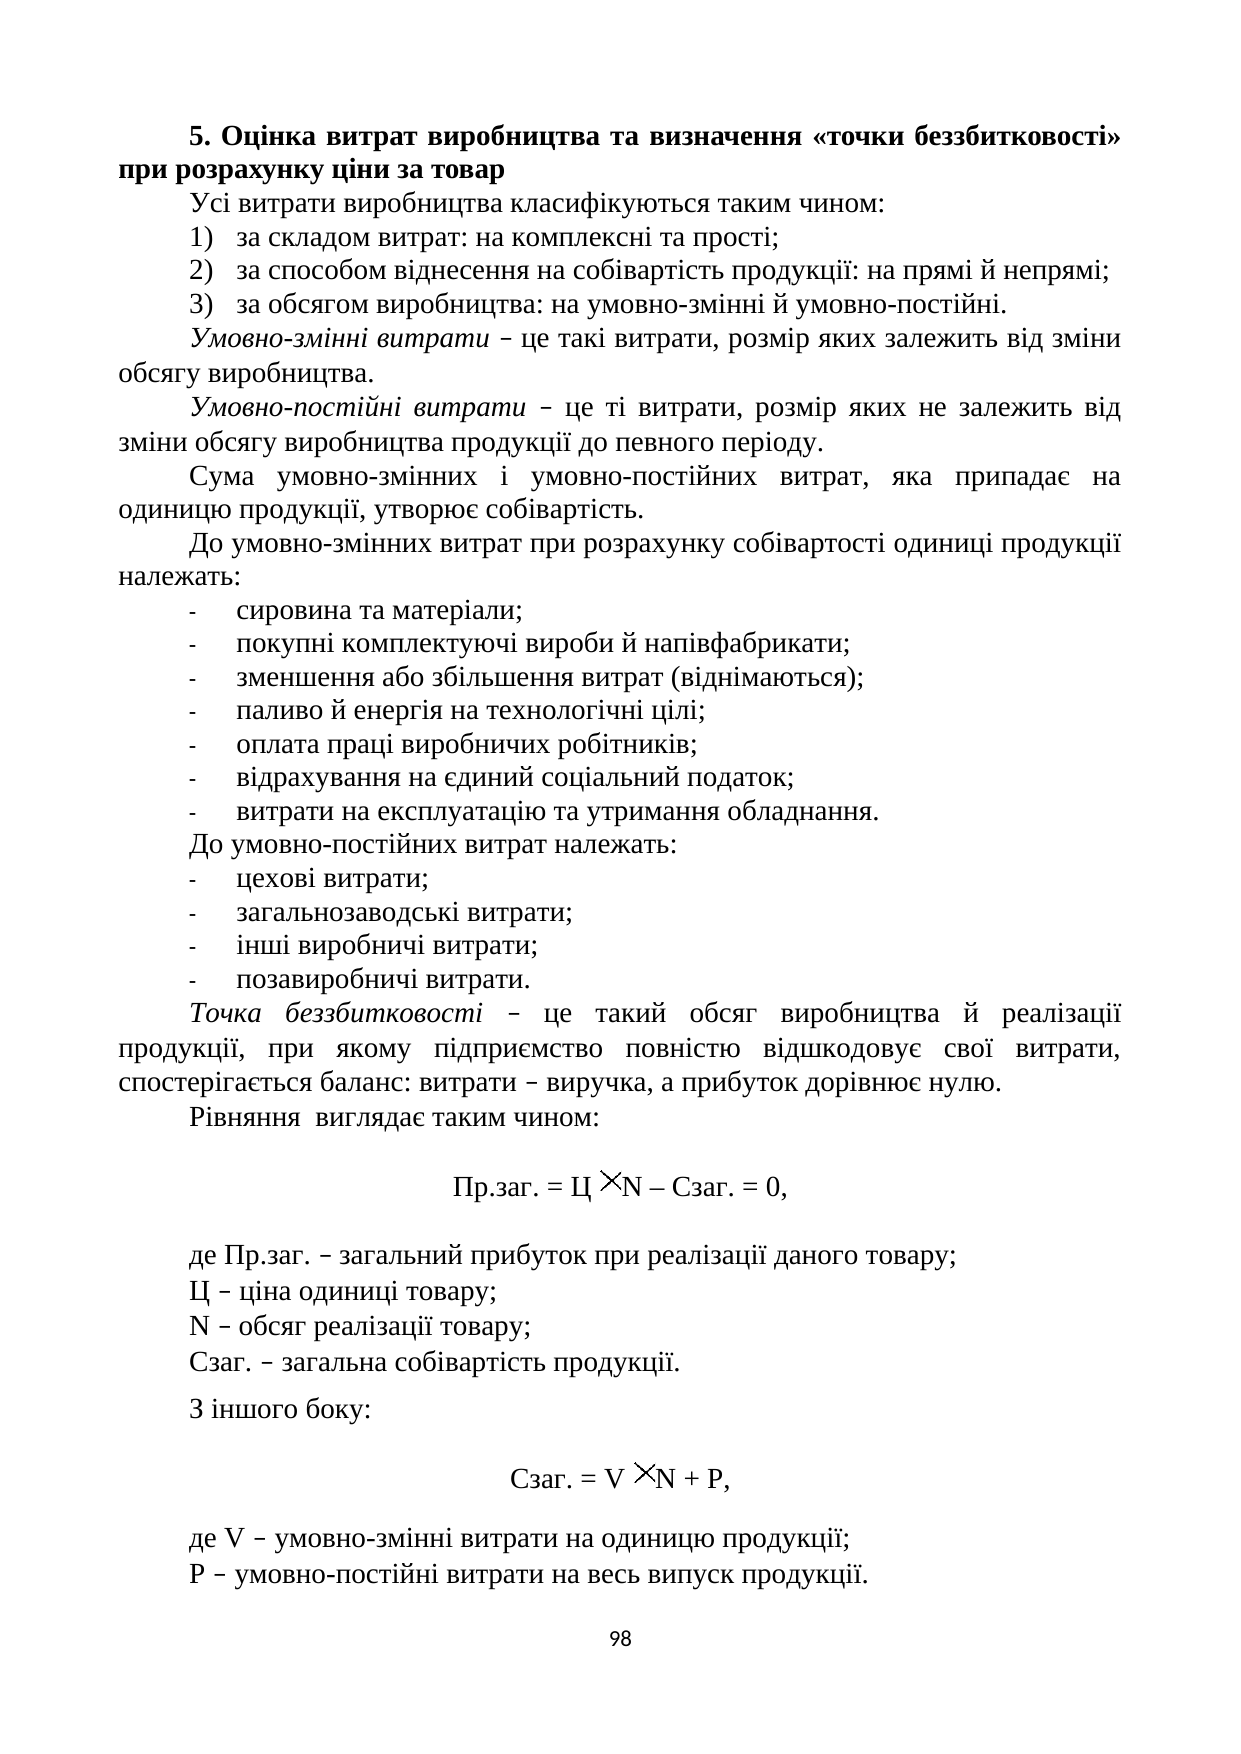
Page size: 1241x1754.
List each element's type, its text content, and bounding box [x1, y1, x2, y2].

list інші виробничі витрати; [118, 927, 1122, 961]
list сировина та матеріали; [118, 592, 1122, 625]
text До умовно-змінних витрат при розрахунку собівартості одиниці продукції належать: [118, 525, 1122, 592]
list паливо й енергія на технологічні цілі; [118, 692, 1122, 726]
text Умовно-постійні витрати – це ті витрати, розмір яких не залежить від зміни обсягу виробництва продукції до певного періоду. [118, 388, 1122, 458]
picture [591, 1166, 622, 1197]
text Точка беззбитковості – це такий обсяг виробництва й реалізації продукції, при якому підприємство повністю відшкодовує свої витрати, спостерігається баланс: витрати – виручка, а прибуток дорівнює нулю. [118, 994, 1122, 1099]
text Усі витрати виробництва класифікуються таким чином: [118, 185, 1122, 219]
text Сзаг. = VN + P, [118, 1458, 1122, 1494]
list зменшення або збільшення витрат (віднімаються); [118, 659, 1122, 692]
picture [625, 1458, 655, 1489]
list оплата праці виробничих робітників; [118, 726, 1122, 759]
text Пр.заг. = ЦN – Сзаг. = 0, [118, 1166, 1122, 1202]
list позавиробничі витрати. [118, 961, 1122, 994]
list відрахування на єдиний соціальний податок; [118, 759, 1122, 793]
text 5. Оцінка витрат виробництва та визначення «точки беззбитковості» при розрахунку ціни за товар [118, 118, 1122, 185]
list загальнозаводські витрати; [118, 894, 1122, 927]
list за обсягом виробництва: на умовно-змінні й умовно-постійні. [118, 286, 1122, 319]
list покупні комплектуючі вироби й напівфабрикати; [118, 625, 1122, 659]
text Умовно-змінні витрати – це такі витрати, розмір яких залежить від зміни обсягу виробництва. [118, 319, 1122, 388]
text Сзаг. – загальна собівартість продукції. [118, 1343, 1122, 1378]
text де V – умовно-змінні витрати на одиницю продукції; [118, 1519, 1122, 1555]
text Сума умовно-змінних і умовно-постійних витрат, яка припадає на одиницю продукції, утворює собівартість. [118, 458, 1122, 525]
text P – умовно-постійні витрати на весь випуск продукції. [118, 1555, 1122, 1591]
text До умовно-постійних витрат належать: [118, 827, 1122, 860]
text Рівняння виглядає таким чином: [118, 1099, 1122, 1133]
text Ц – ціна одиниці товару; [118, 1272, 1122, 1307]
list цехові витрати; [118, 860, 1122, 894]
text З іншого боку: [118, 1391, 1122, 1424]
text де Пр.заг. – загальний прибуток при реалізації даного товару; [118, 1236, 1122, 1272]
list витрати на експлуатацію та утримання обладнання. [118, 793, 1122, 827]
list за способом віднесення на собівартість продукції: на прямі й непрямі; [118, 252, 1122, 286]
list за складом витрат: на комплексні та прості; [118, 219, 1122, 252]
text N – обсяг реалізації товару; [118, 1307, 1122, 1343]
